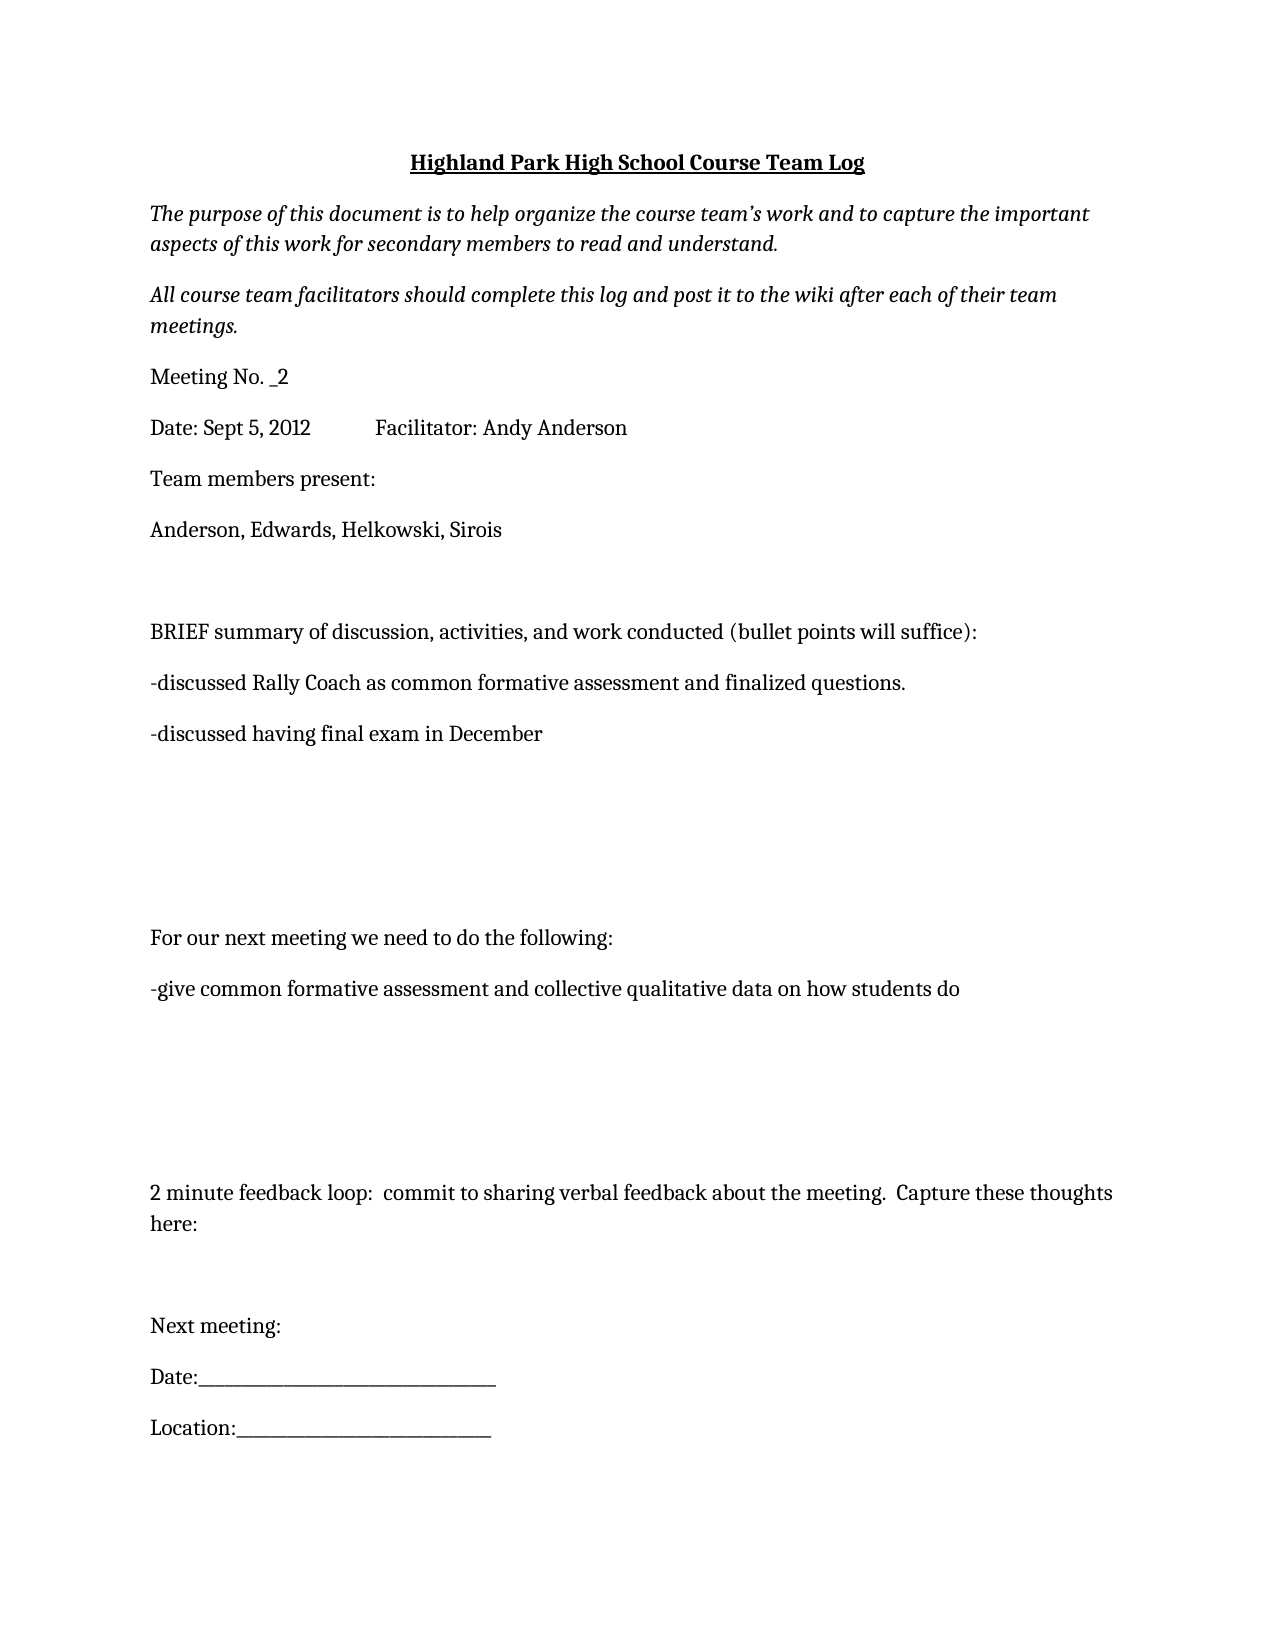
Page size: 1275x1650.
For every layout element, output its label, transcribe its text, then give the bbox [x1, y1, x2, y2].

text Location:______________________________ [150, 1414, 1125, 1441]
text Anderson, Edwards, Helkowski, Sirois [150, 517, 1125, 543]
text Date: Sept 5, 2012 Facilitator: Andy Anderson [150, 414, 1125, 441]
text 2 minute feedback loop: commit to sharing verbal feedback about the meeting. Capture these thoughts here: [150, 1180, 1125, 1237]
text -discussed having final exam in December [150, 721, 1125, 747]
text Team members present: [150, 466, 1125, 492]
text -give common formative assessment and collective qualitative data on how students do [150, 976, 1125, 1002]
text Next meeting: [150, 1312, 1125, 1339]
text BRIEF summary of discussion, activities, and work conducted (bullet points will suffice): [150, 619, 1125, 645]
text All course team facilitators should complete this log and post it to the wiki after each of their team meetings. [150, 282, 1125, 339]
text The purpose of this document is to help organize the course team’s work and to capture the important aspects of this work for secondary members to read and understand. [150, 201, 1125, 258]
text For our next meeting we need to do the following: [150, 925, 1125, 951]
text Date:___________________________________ [150, 1363, 1125, 1390]
text -discussed Rally Coach as common formative assessment and finalized questions. [150, 670, 1125, 696]
text Meeting No. _2 [150, 363, 1125, 390]
text Highland Park High School Course Team Log [150, 150, 1125, 176]
